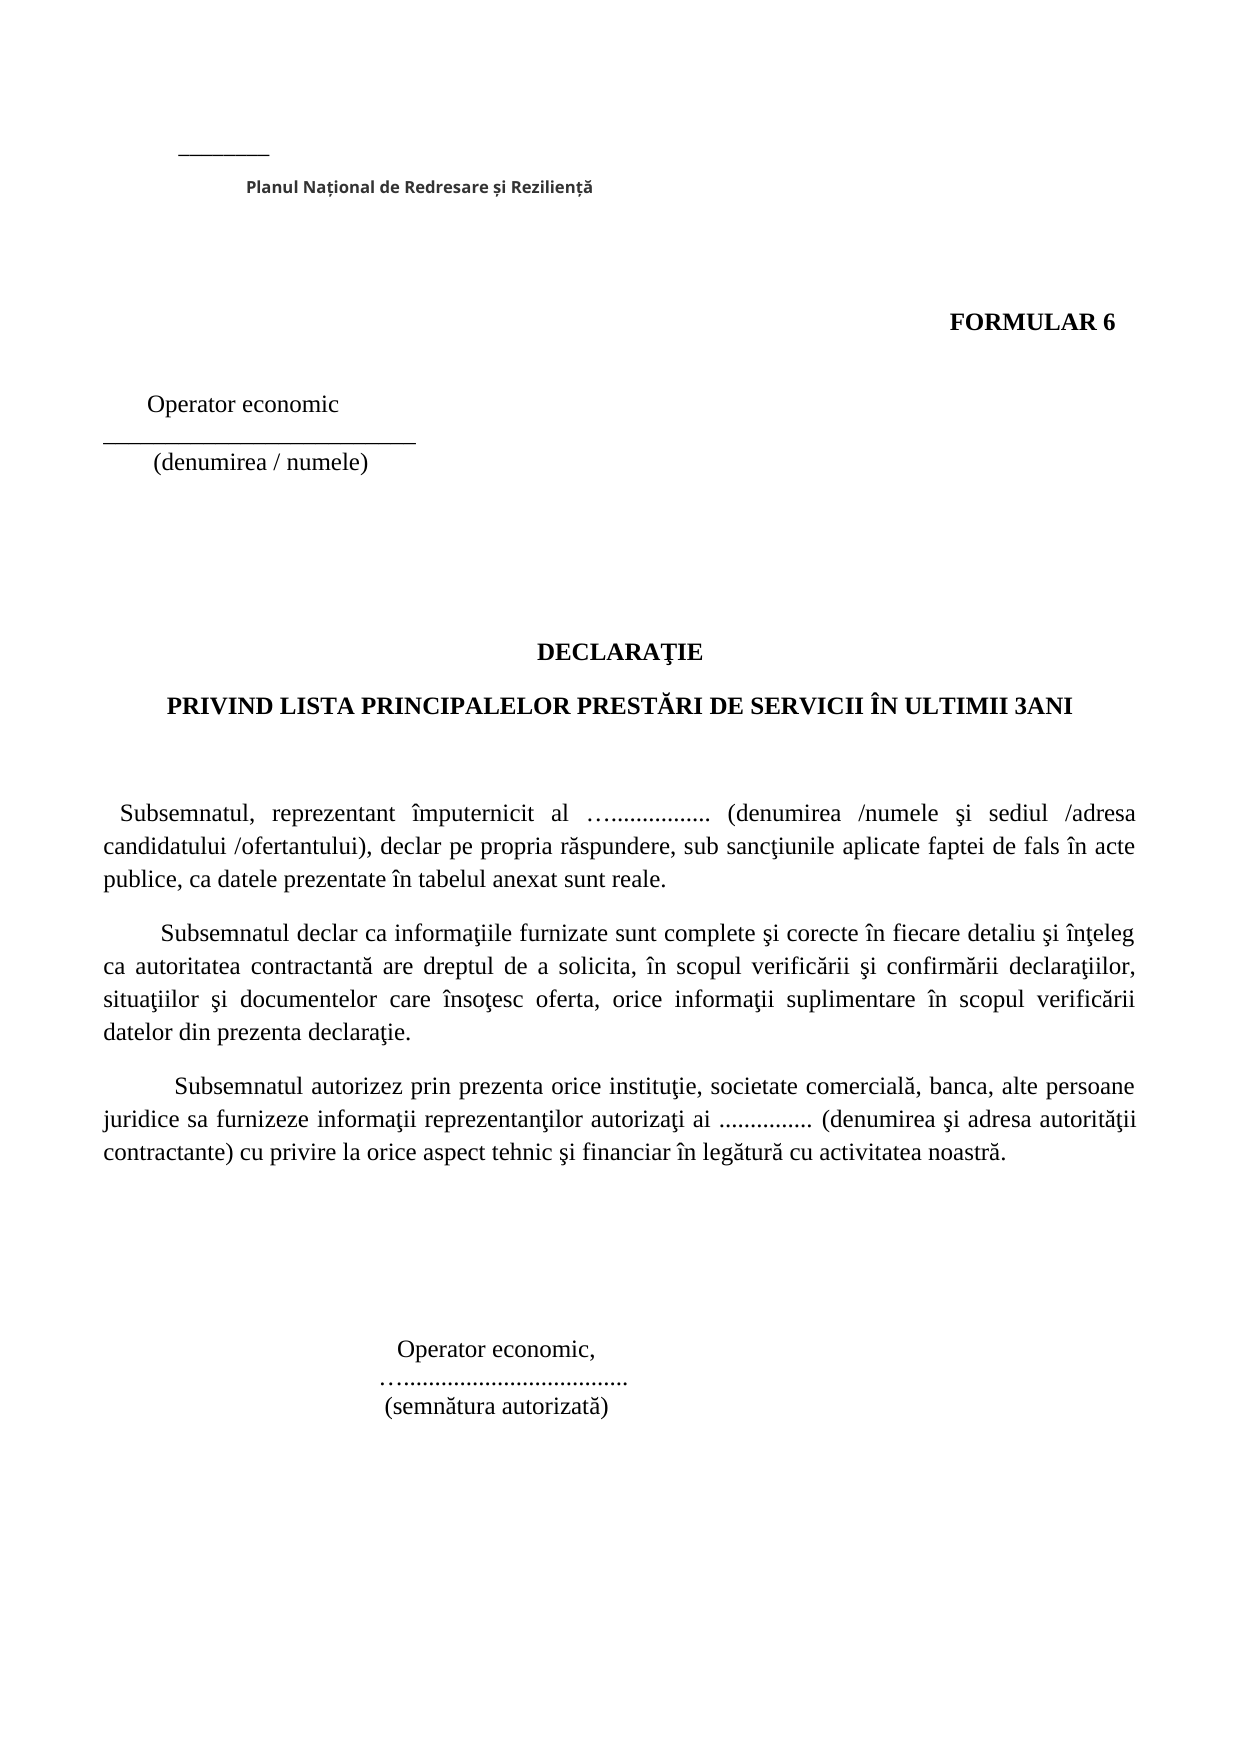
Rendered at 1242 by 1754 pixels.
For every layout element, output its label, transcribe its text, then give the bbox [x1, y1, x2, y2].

text PRIVIND LISTA PRINCIPALELOR PRESTĂRI DE SERVICII ÎN ULTIMII 3ANI [103, 691, 1137, 720]
text Subsemnatul, reprezentant împuternicit al …................ (denumirea /numele şi sediul /adresa candidatului /ofertantului), declar pe propria răspundere, sub sancţiunile aplicate faptei de fals în acte publice, ca datele prezentate în tabelul anexat sunt reale. [103, 798, 1137, 893]
text (denumirea / numele) [103, 447, 1137, 476]
text Operator economic _________________________ [103, 389, 1137, 447]
text FORMULAR 6 [66, 307, 1137, 336]
text ….................................... [103, 1362, 1137, 1391]
text Operator economic, [103, 1334, 1137, 1362]
text Subsemnatul autorizez prin prezenta orice instituţie, societate comercială, banca, alte persoane juridice sa furnizeze informaţii reprezentanţilor autorizaţi ai ............... (denumirea şi adresa autorităţii contractante) cu privire la orice aspect tehnic şi financiar în legătură cu activitatea noastră. [103, 1071, 1137, 1166]
text Planul Național de Redresare și Reziliență [204, 176, 1137, 199]
text ________ [103, 131, 1137, 159]
text (semnătura autorizată) [103, 1391, 1137, 1420]
text DECLARAŢIE [103, 637, 1137, 666]
text Subsemnatul declar ca informaţiile furnizate sunt complete şi corecte în fiecare detaliu şi înţeleg ca autoritatea contractantă are dreptul de a solicita, în scopul verificării şi confirmării declaraţiilor, situaţiilor şi documentelor care însoţesc oferta, orice informaţii suplimentare în scopul verificării datelor din prezenta declaraţie. [103, 918, 1137, 1046]
